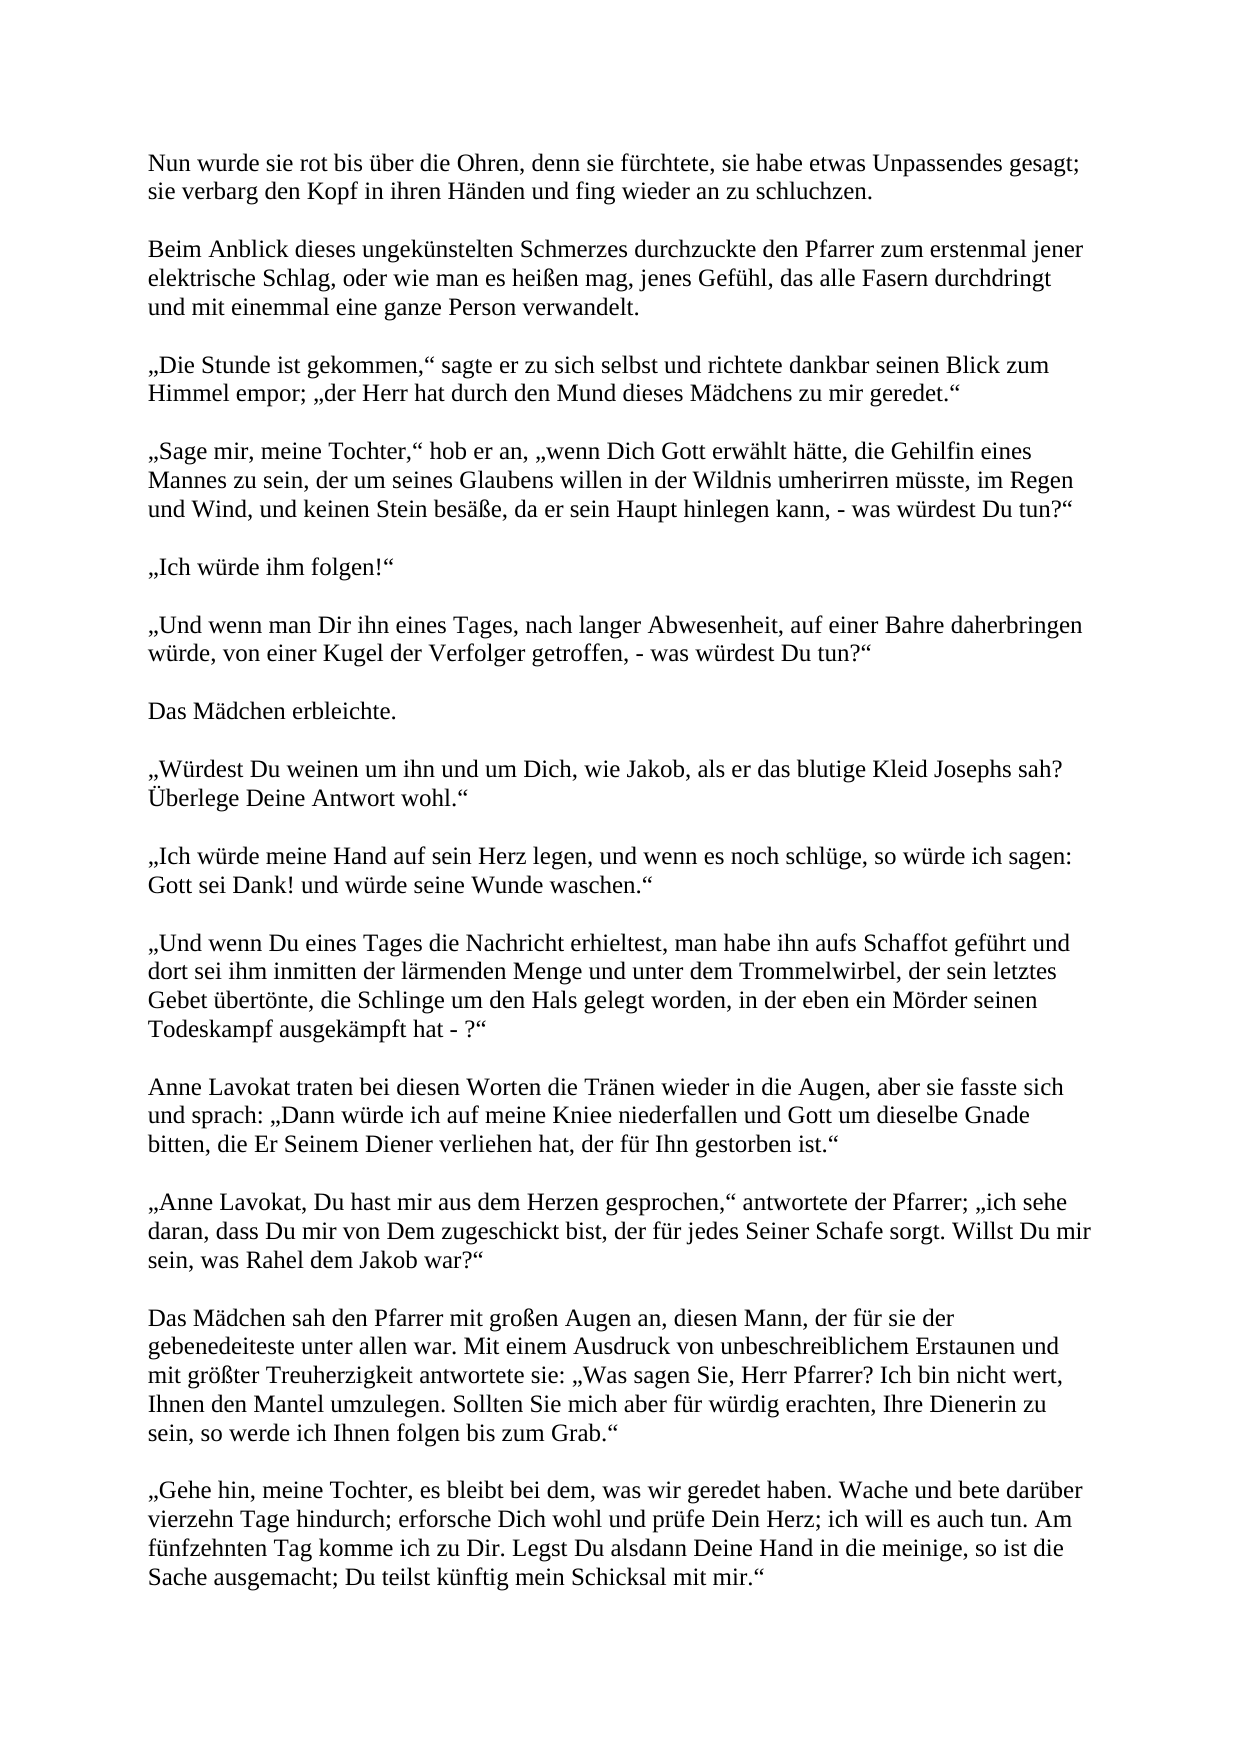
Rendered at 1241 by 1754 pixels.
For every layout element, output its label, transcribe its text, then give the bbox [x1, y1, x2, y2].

text „Und wenn Du eines Tages die Nachricht erhieltest, man habe ihn aufs Schaffot geführt und dort sei ihm inmitten der lärmenden Menge und unter dem Trommelwirbel, der sein letztes Gebet übertönte, die Schlinge um den Hals gelegt worden, in der eben ein Mörder seinen Todeskampf ausgekämpft hat - ?“ [148, 928, 1093, 1043]
text Beim Anblick dieses ungekünstelten Schmerzes durchzuckte den Pfarrer zum erstenmal jener elektrische Schlag, oder wie man es heißen mag, jenes Gefühl, das alle Fasern durchdringt und mit einemmal eine ganze Person verwandelt. [148, 234, 1093, 321]
text „Anne Lavokat, Du hast mir aus dem Herzen gesprochen,“ antwortete der Pfarrer; „ich sehe daran, dass Du mir von Dem zugeschickt bist, der für jedes Seiner Schafe sorgt. Willst Du mir sein, was Rahel dem Jakob war?“ [148, 1187, 1093, 1273]
text Das Mädchen sah den Pfarrer mit großen Augen an, diesen Mann, der für sie der gebenedeiteste unter allen war. Mit einem Ausdruck von unbeschreiblichem Erstaunen und mit größter Treuherzigkeit antwortete sie: „Was sagen Sie, Herr Pfarrer? Ich bin nicht wert, Ihnen den Mantel umzulegen. Sollten Sie mich aber für würdig erachten, Ihre Dienerin zu sein, so werde ich Ihnen folgen bis zum Grab.“ [148, 1303, 1093, 1446]
text „Die Stunde ist gekommen,“ sagte er zu sich selbst und richtete dankbar seinen Blick zum Himmel empor; „der Herr hat durch den Mund dieses Mädchens zu mir geredet.“ [148, 350, 1093, 407]
text „Würdest Du weinen um ihn und um Dich, wie Jakob, als er das blutige Kleid Josephs sah? Überlege Deine Antwort wohl.“ [148, 754, 1093, 812]
text „Ich würde ihm folgen!“ [148, 552, 1093, 581]
text Anne Lavokat traten bei diesen Worten die Tränen wieder in die Augen, aber sie fasste sich und sprach: „Dann würde ich auf meine Kniee niederfallen und Gott um dieselbe Gnade bitten, die Er Seinem Diener verliehen hat, der für Ihn gestorben ist.“ [148, 1072, 1093, 1158]
text „Ich würde meine Hand auf sein Herz legen, und wenn es noch schlüge, so würde ich sagen: Gott sei Dank! und würde seine Wunde waschen.“ [148, 841, 1093, 898]
text „Gehe hin, meine Tochter, es bleibt bei dem, was wir geredet haben. Wache und bete darüber vierzehn Tage hindurch; erforsche Dich wohl und prüfe Dein Herz; ich will es auch tun. Am fünfzehnten Tag komme ich zu Dir. Legst Du alsdann Deine Hand in die meinige, so ist die Sache ausgemacht; Du teilst künftig mein Schicksal mit mir.“ [148, 1476, 1093, 1591]
text „Und wenn man Dir ihn eines Tages, nach langer Abwesenheit, auf einer Bahre daherbringen würde, von einer Kugel der Verfolger getroffen, - was würdest Du tun?“ [148, 610, 1093, 667]
text Das Mädchen erbleichte. [148, 696, 1093, 725]
text Nun wurde sie rot bis über die Ohren, denn sie fürchtete, sie habe etwas Unpassendes gesagt; sie verbarg den Kopf in ihren Händen und fing wieder an zu schluchzen. [148, 148, 1093, 205]
text „Sage mir, meine Tochter,“ hob er an, „wenn Dich Gott erwählt hätte, die Gehilfin eines Mannes zu sein, der um seines Glaubens willen in der Wildnis umherirren müsste, im Regen und Wind, und keinen Stein besäße, da er sein Haupt hinlegen kann, - was würdest Du tun?“ [148, 436, 1093, 523]
